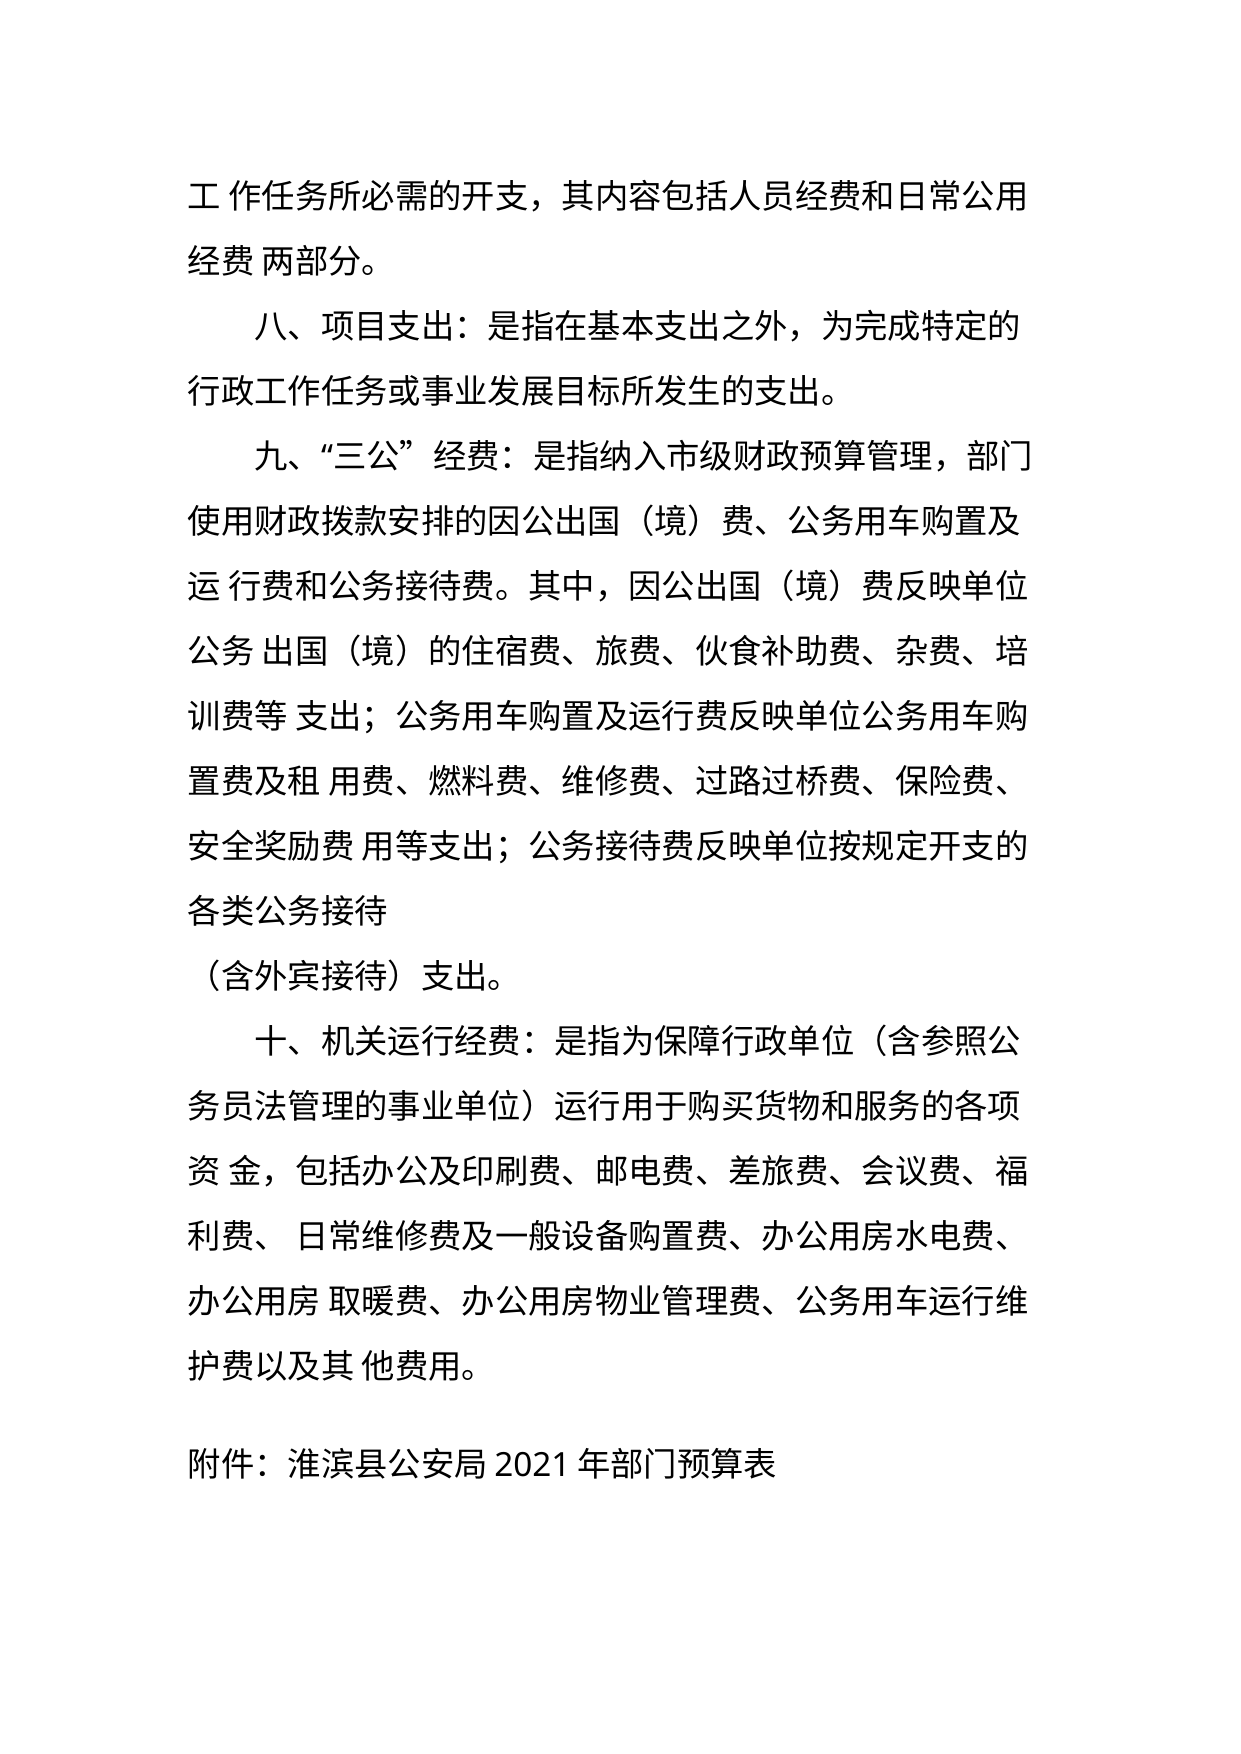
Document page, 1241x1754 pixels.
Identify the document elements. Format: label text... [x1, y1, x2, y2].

list 项目支出：是指在基本支出之外，为完成特定的行政工作任务或事业发展目标所发生的支出。 [187, 292, 1053, 422]
list （含外宾接待）支出。 [187, 942, 1053, 1007]
list “三公”经费：是指纳入市级财政预算管理，部门 使用财政拨款安排的因公出国（境）费、公务用车购置及运 行费和公务接待费。其中，因公出国（境）费反映单位公务 出国（境）的住宿费、旅费、伙食补助费、杂费、培训费等 支出；公务用车购置及运行费反映单位公务用车购置费及租 用费、燃料费、维修费、过路过桥费、保险费、安全奖励费 用等支出；公务接待费反映单位按规定开支的各类公务接待 [187, 422, 1053, 942]
list 附件：淮滨县公安局2021年部门预算表 [187, 1429, 1053, 1494]
list 机关运行经费：是指为保障行政单位（含参照公务员法管理的事业单位）运行用于购买货物和服务的各项资 金，包括办公及印刷费、邮电费、差旅费、会议费、福利费、 日常维修费及一般设备购置费、办公用房水电费、办公用房 取暖费、办公用房物业管理费、公务用车运行维护费以及其 他费用。 [187, 1007, 1053, 1397]
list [187, 162, 1053, 292]
